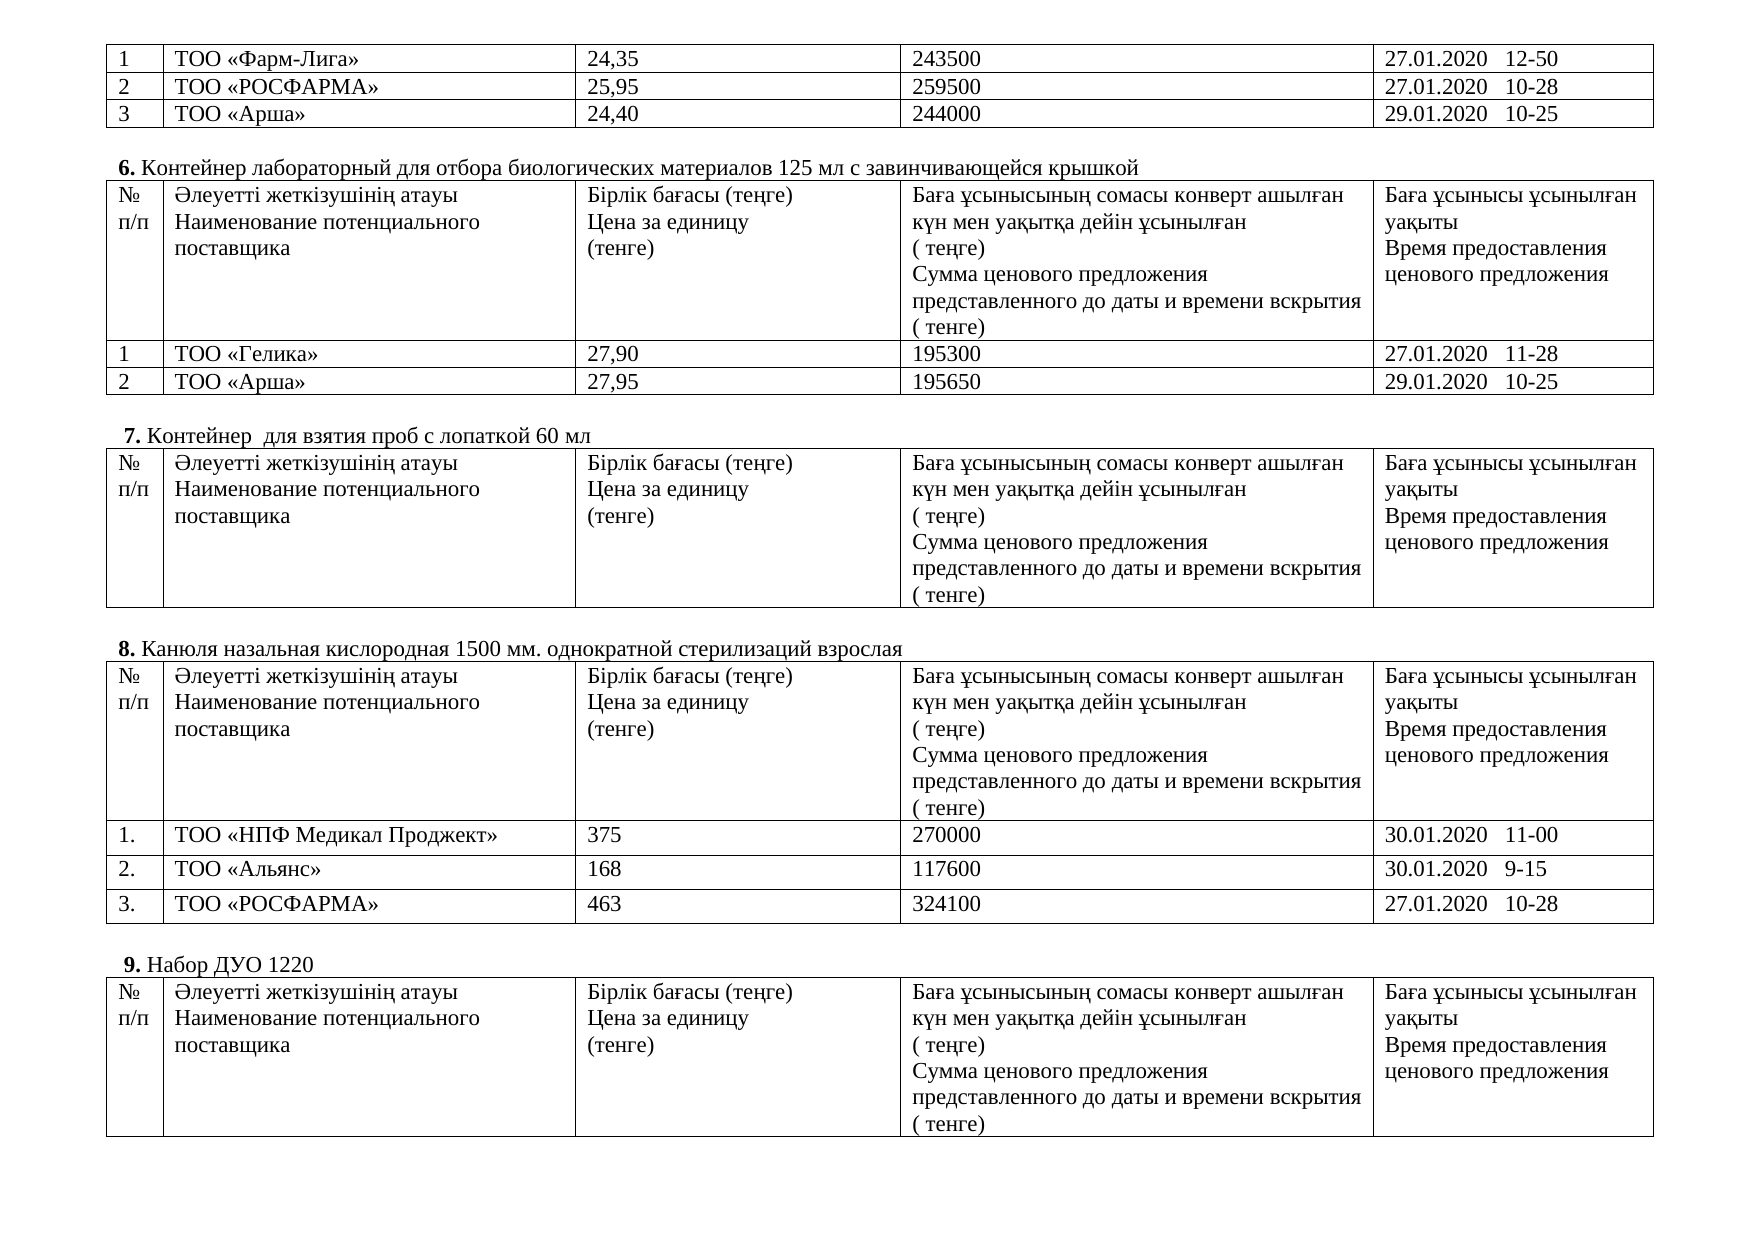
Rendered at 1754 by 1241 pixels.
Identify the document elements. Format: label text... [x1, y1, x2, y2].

table_cell 463 [576, 890, 900, 923]
table_header Әлеуетті жеткізушінің атауы Наименование потенциального поставщика [164, 449, 575, 607]
table_header Әлеуетті жеткізушінің атауы Наименование потенциального поставщика [164, 662, 575, 820]
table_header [576, 978, 900, 1136]
table_header Баға ұсынысы ұсынылған уақыты Время предоставления ценового предложения [1374, 449, 1653, 607]
table_cell 29.01.2020 10-25 [1374, 100, 1653, 127]
text 8. Канюля назальная кислородная 1500 мм. однократной стерилизаций взрослая [118, 634, 1636, 661]
table_cell ТОО «Фарм-Лига» [164, 45, 575, 72]
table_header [901, 978, 1373, 1136]
table_header № п/п [107, 978, 163, 1136]
table_header № п/п [107, 181, 163, 339]
table_cell 24,40 [576, 100, 900, 127]
table_cell 30.01.2020 11-00 [1374, 821, 1653, 854]
text 7. Контейнер для взятия проб с лопаткой 60 мл [118, 422, 1636, 448]
table_cell 168 [576, 856, 900, 889]
table_cell 1 [107, 45, 163, 72]
text 9. Набор ДУО 1220 [118, 951, 1636, 977]
table_cell 27,90 [576, 341, 900, 367]
table_cell 243500 [901, 45, 1373, 72]
table_cell 2. [107, 856, 163, 889]
table_cell 3. [107, 890, 163, 923]
table_cell 30.01.2020 9-15 [1374, 856, 1653, 889]
table_cell 27.01.2020 12-50 [1374, 45, 1653, 72]
table_cell 27.01.2020 10-28 [1374, 890, 1653, 923]
table_cell ТОО «Альянс» [164, 856, 575, 889]
table_cell ТОО «РОСФАРМА» [164, 73, 575, 99]
table_cell ТОО «НПФ Медикал Проджект» [164, 821, 575, 854]
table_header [164, 978, 575, 1136]
table_cell 270000 [901, 821, 1373, 854]
table_cell 27.01.2020 10-28 [1374, 73, 1653, 99]
table_cell 27.01.2020 11-28 [1374, 341, 1653, 367]
table_cell 27,95 [576, 368, 900, 394]
table_cell 195300 [901, 341, 1373, 367]
table_header № п/п [107, 662, 163, 820]
table_header Бірлік бағасы (теңге) Цена за единицу (тенге) [576, 662, 900, 820]
table_cell ТОО «Арша» [164, 100, 575, 127]
table_cell ТОО «РОСФАРМА» [164, 890, 575, 923]
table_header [901, 181, 1373, 339]
table_cell 259500 [901, 73, 1373, 99]
table_cell 244000 [901, 100, 1373, 127]
table_cell 375 [576, 821, 900, 854]
table_cell ТОО «Гелика» [164, 341, 575, 367]
table_cell 117600 [901, 856, 1373, 889]
table_header Бірлік бағасы (теңге) Цена за единицу (тенге) [576, 449, 900, 607]
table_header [164, 181, 575, 339]
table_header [1374, 181, 1653, 339]
table_cell 24,35 [576, 45, 900, 72]
table_cell 25,95 [576, 73, 900, 99]
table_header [1374, 978, 1653, 1136]
table_cell 2 [107, 73, 163, 99]
table_cell 195650 [901, 368, 1373, 394]
table_cell 324100 [901, 890, 1373, 923]
text 6. Контейнер лабораторный для отбора биологических материалов 125 мл с завинчивающейся крышкой [118, 154, 1636, 180]
table_cell 1 [107, 341, 163, 367]
table_header № п/п [107, 449, 163, 607]
table_cell 2 [107, 368, 163, 394]
table_cell ТОО «Арша» [164, 368, 575, 394]
table_cell 3 [107, 100, 163, 127]
table_header Баға ұсынысы ұсынылған уақыты Время предоставления ценового предложения [1374, 662, 1653, 820]
table_cell 29.01.2020 10-25 [1374, 368, 1653, 394]
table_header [576, 181, 900, 339]
table_cell 1. [107, 821, 163, 854]
